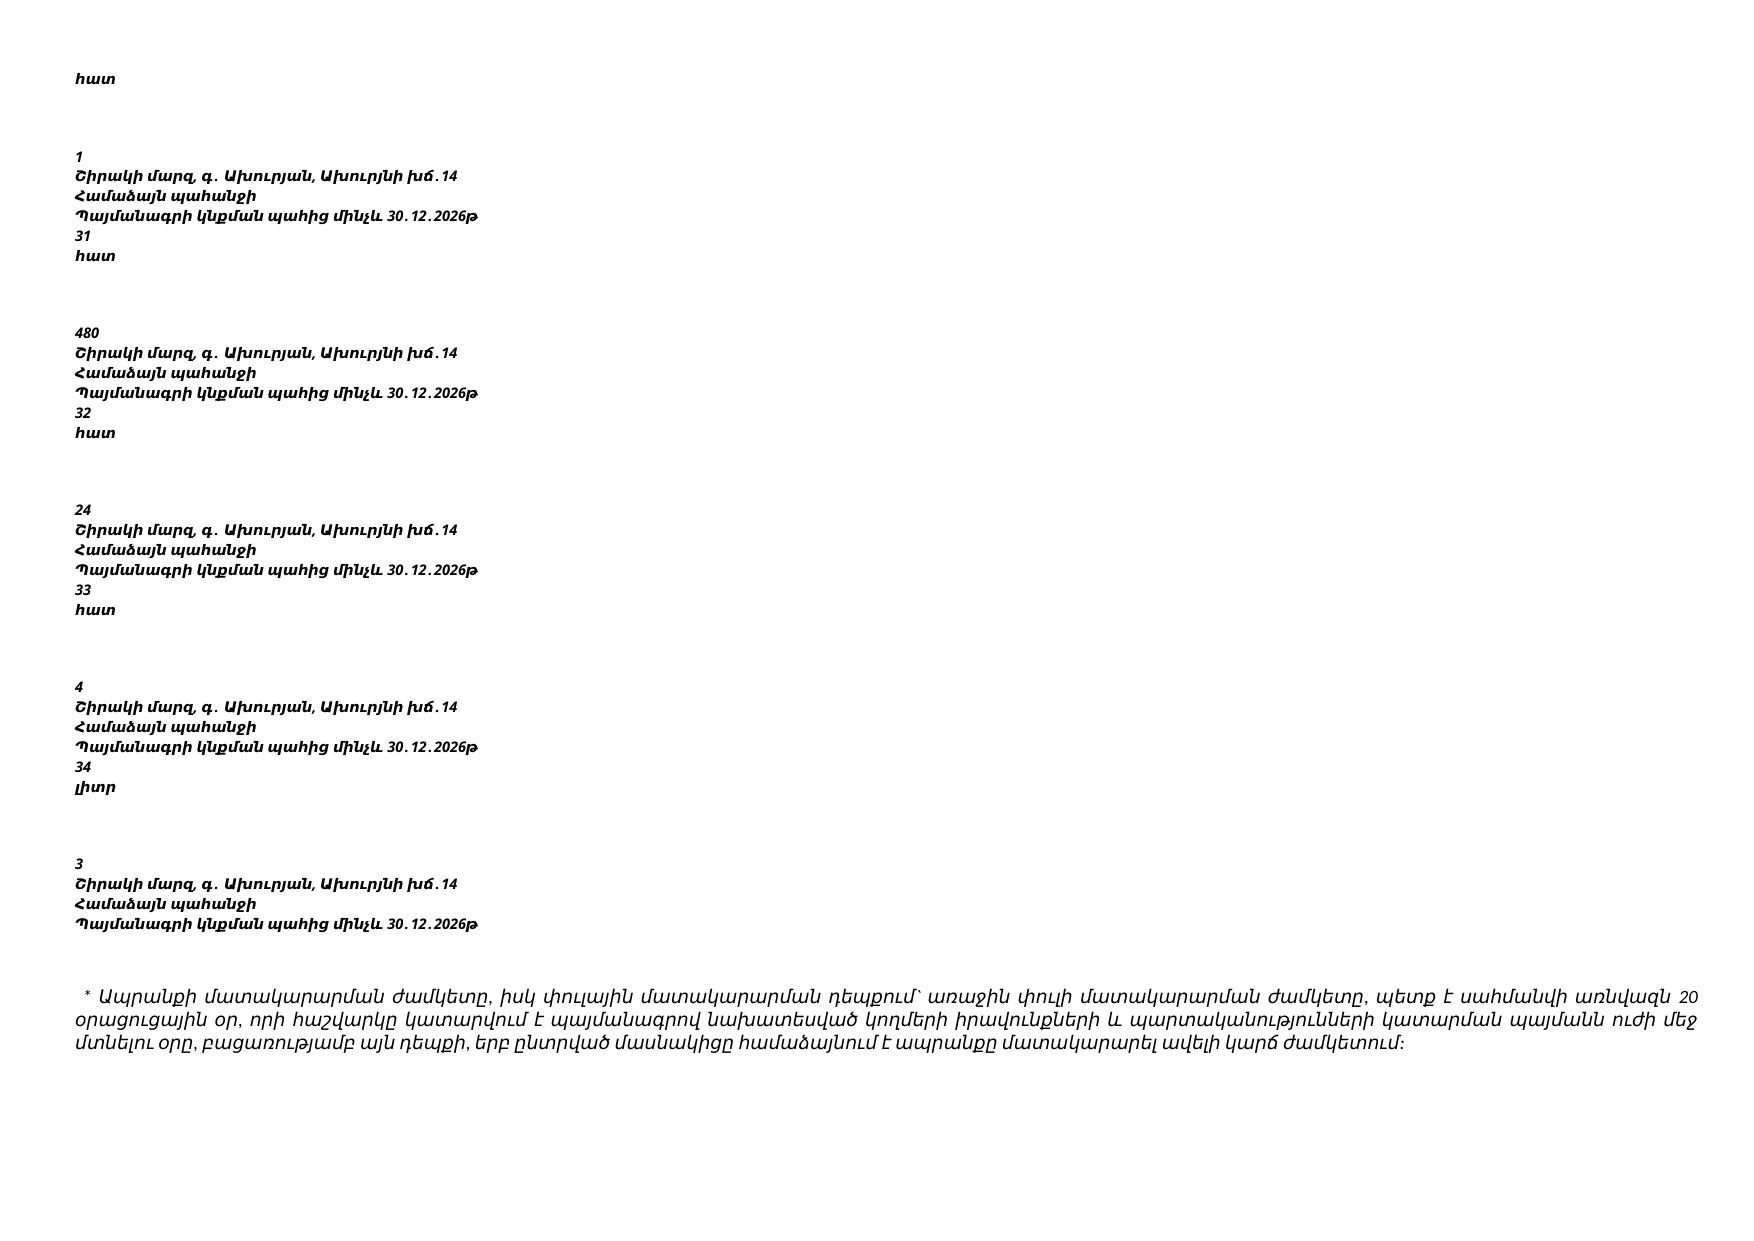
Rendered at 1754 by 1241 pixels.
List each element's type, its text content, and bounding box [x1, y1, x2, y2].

text * Ապրանքի մատակարարման ժամկետը, իսկ փուլային մատակարարման դեպքում` առաջին փուլի մատակարարման ժամկետը, պետք է սահմանվի առնվազն 20 օրացուցային օր, որի հաշվարկը կատարվում է պայմանագրով նախատեսված կողմերի իրավունքների և պարտականությունների կատարման պայմանն ուժի մեջ մտնելու օրը, բացառությամբ այն դեպքի, երբ ընտրված մասնակիցը համաձայնում է ապրանքը մատակարարել ավելի կարճ ժամկետում: [75, 985, 1698, 1054]
